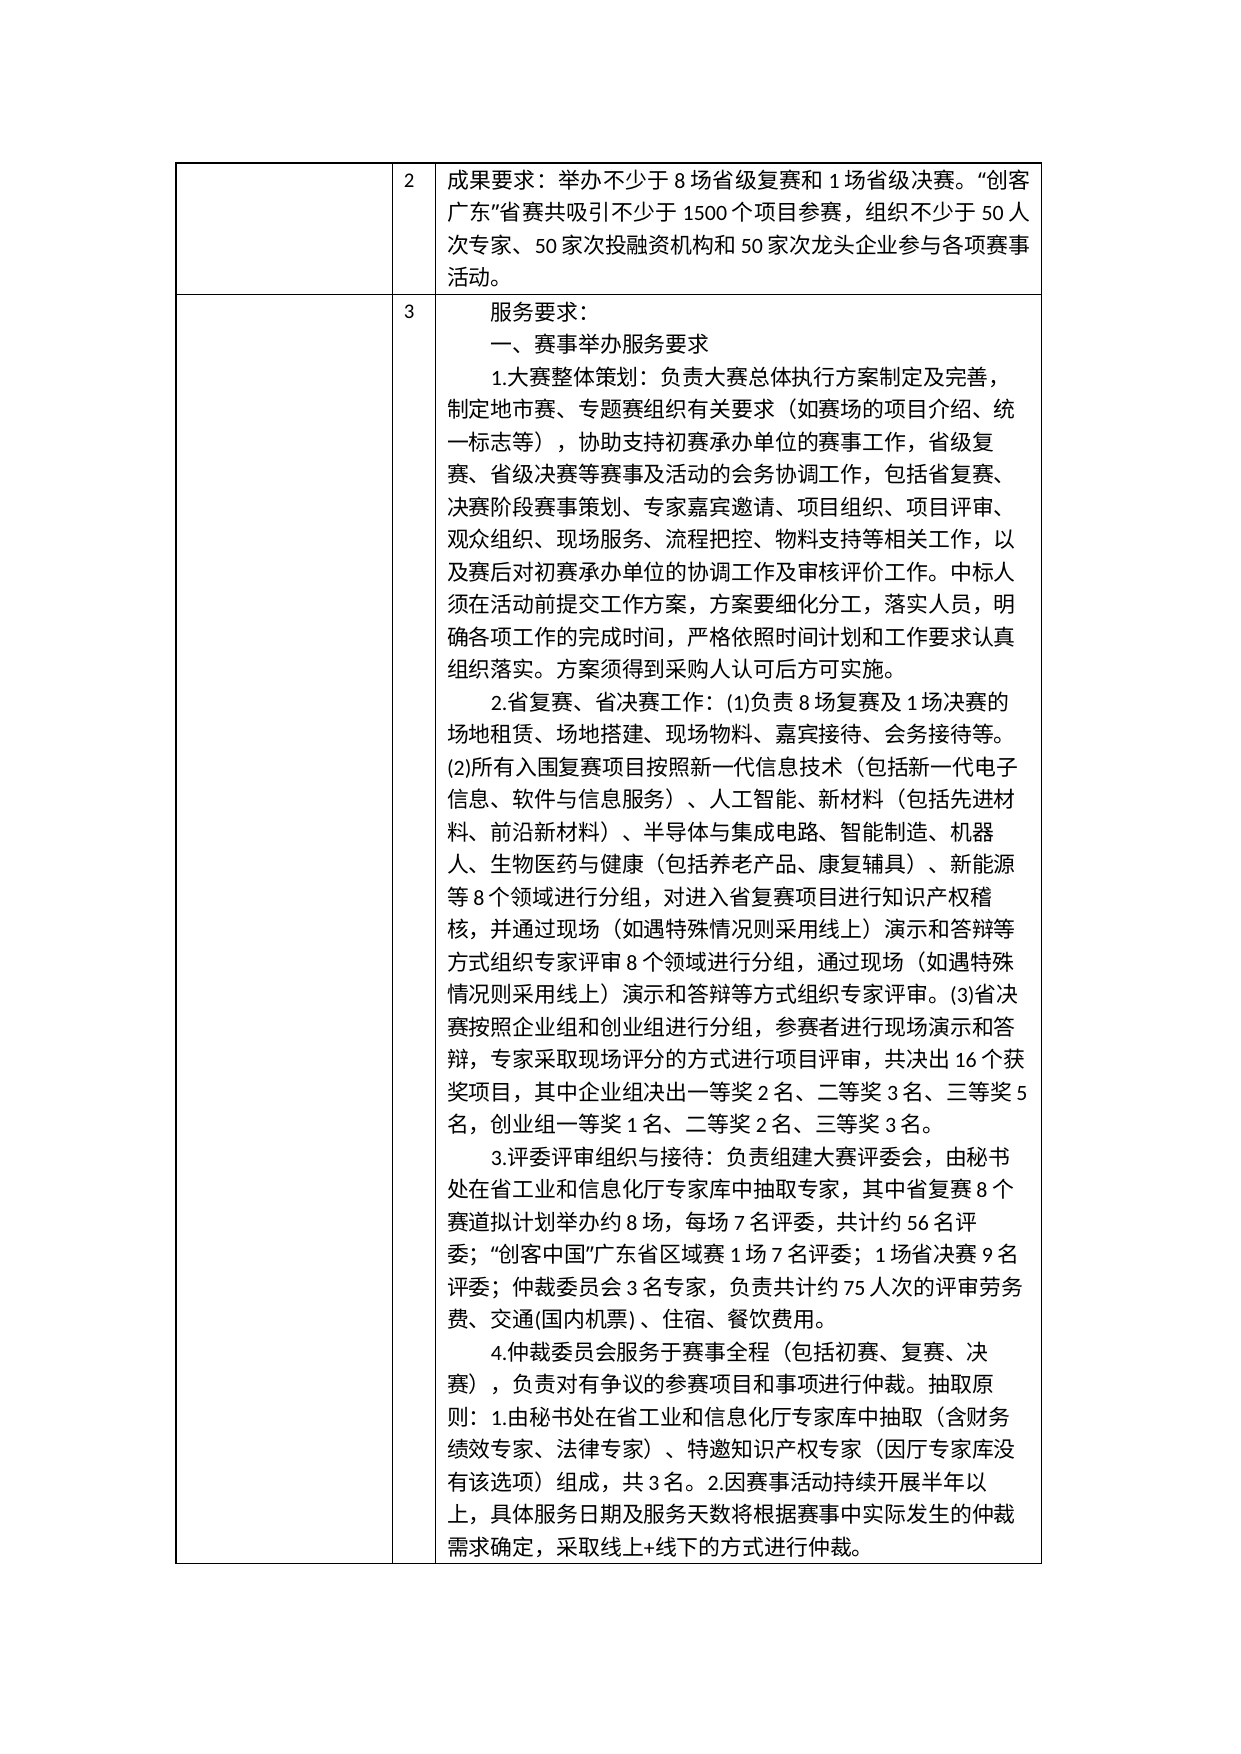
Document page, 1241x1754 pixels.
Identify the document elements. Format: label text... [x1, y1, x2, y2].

table_cell [177, 295, 392, 1563]
table_cell 成果要求：举办不少于8场省级复赛和1场省级决赛。“创客广东”省赛共吸引不少于1500个项目参赛，组织不少于50人次专家、50家次投融资机构和50家次龙头企业参与各项赛事活动。 [436, 164, 1041, 293]
table_cell 3 [393, 295, 435, 1563]
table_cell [436, 295, 1041, 1563]
table_cell 2 [393, 164, 435, 293]
table_cell [177, 164, 392, 293]
